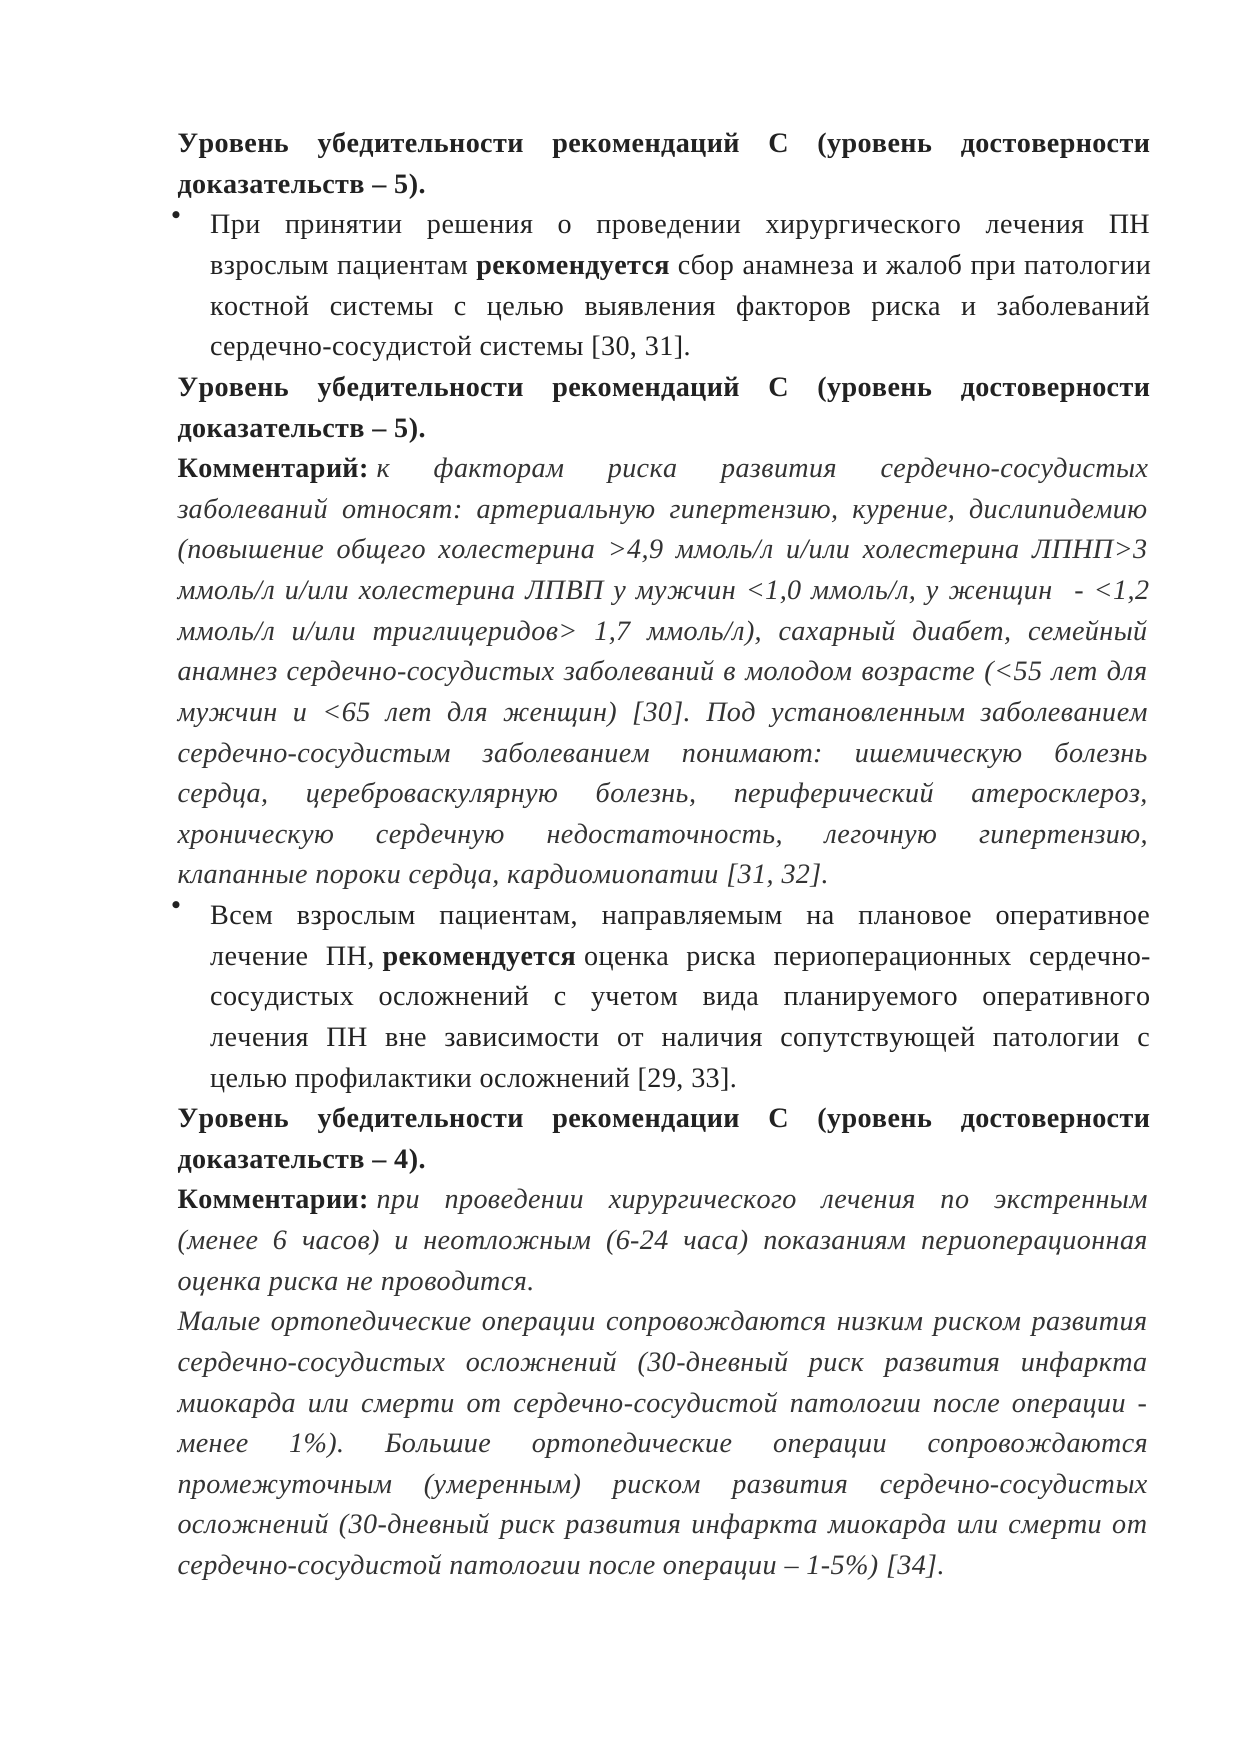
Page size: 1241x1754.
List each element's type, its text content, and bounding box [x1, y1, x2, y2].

list При принятии решения о проведении хирургического лечения ПН взрослым пациентам рекомендуется сбор анамнеза и жалоб при патологии костной системы с целью выявления факторов риска и заболеваний сердечно-сосудистой системы [30, 31]. [172, 199, 1152, 362]
text Малые ортопедические операции сопровождаются низким риском развития сердечно-сосудистых осложнений (30-дневный риск развития инфаркта миокарда или смерти от сердечно-сосудистой патологии после операции - менее 1%). Большие ортопедические операции сопровождаются промежуточным (умеренным) риском развития сердечно-сосудистых осложнений (30-дневный риск развития инфаркта миокарда или смерти от сердечно-сосудистой патологии после операции – 1-5%) [34]. [177, 1296, 1152, 1581]
list Всем взрослым пациентам, направляемым на плановое оперативное лечение ПН, рекомендуется оценка риска периоперационных сердечно-сосудистых осложнений с учетом вида планируемого оперативного лечения ПН вне зависимости от наличия сопутствующей патологии с целью профилактики осложнений [29, 33]. [172, 890, 1152, 1093]
text Комментарии: при проведении хирургического лечения по экстренным (менее 6 часов) и неотложным (6-24 часа) показаниям периоперационная оценка риска не проводится. [177, 1174, 1152, 1296]
text Комментарий: к факторам риска развития сердечно-сосудистых заболеваний относят: артериальную гипертензию, курение, дислипидемию (повышение общего холестерина >4,9 ммоль/л и/или холестерина ЛПНП>3 ммоль/л и/или холестерина ЛПВП у мужчин <1,0 ммоль/л, у женщин - <1,2 ммоль/л и/или триглицеридов> 1,7 ммоль/л), сахарный диабет, семейный анамнез сердечно-сосудистых заболеваний в молодом возрасте (<55 лет для мужчин и <65 лет для женщин) [30]. Под установленным заболеванием сердечно-сосудистым заболеванием понимают: ишемическую болезнь сердца, цереброваскулярную болезнь, периферический атеросклероз, хроническую сердечную недостаточность, легочную гипертензию, клапанные пороки сердца, кардиомиопатии [31, 32]. [177, 443, 1152, 890]
text Уровень убедительности рекомендации C (уровень достоверности доказательств – 4). [177, 1093, 1152, 1174]
text Уровень убедительности рекомендаций С (уровень достоверности доказательств – 5). [177, 362, 1152, 443]
text Уровень убедительности рекомендаций С (уровень достоверности доказательств – 5). [177, 118, 1152, 199]
